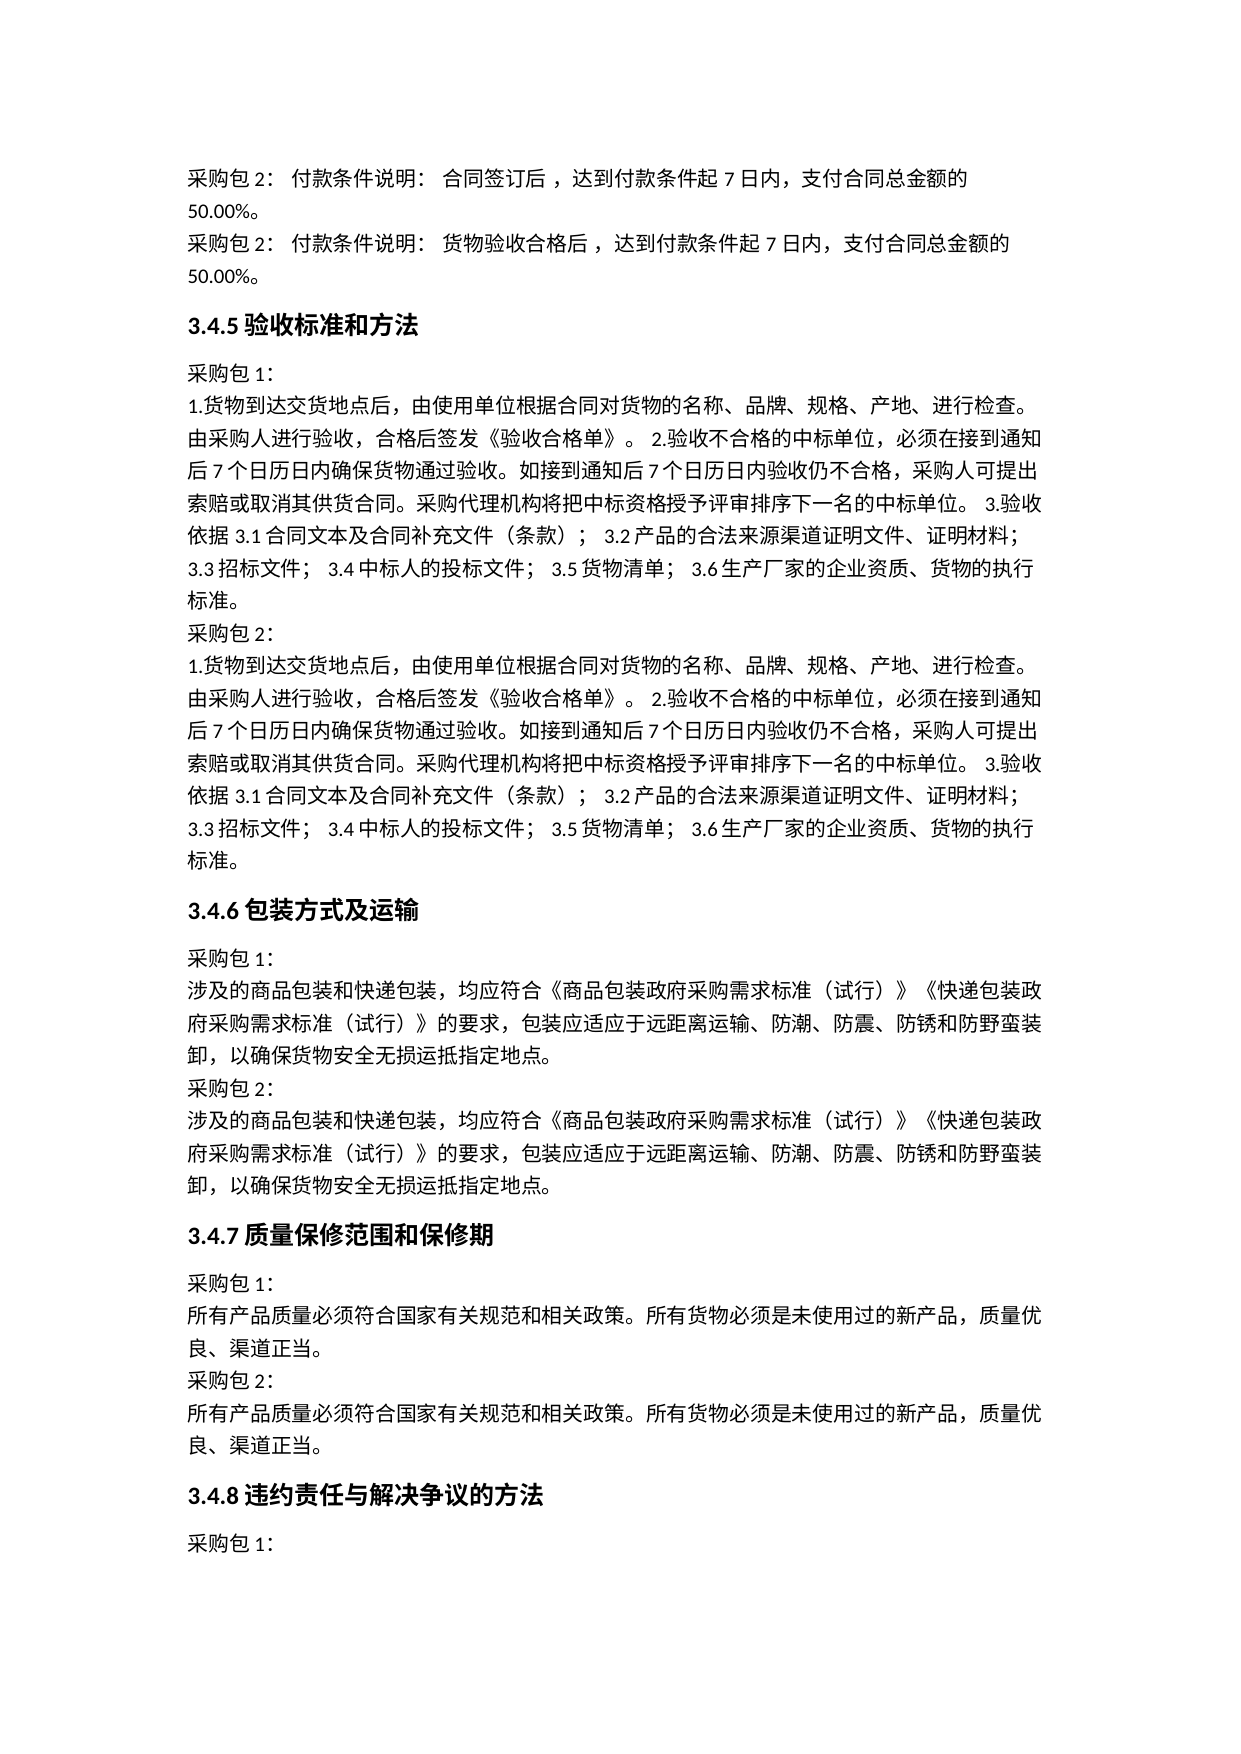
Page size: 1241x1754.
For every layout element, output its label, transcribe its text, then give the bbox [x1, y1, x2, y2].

text 1.货物到达交货地点后，由使用单位根据合同对货物的名称、品牌、规格、产地、进行检查。由采购人进行验收，合格后签发《验收合格单》。 2.验收不合格的中标单位，必须在接到通知后7个日历日内确保货物通过验收。如接到通知后7个日历日内验收仍不合格，采购人可提出索赔或取消其供货合同。采购代理机构将把中标资格授予评审排序下一名的中标单位。 3.验收依据 3.1合同文本及合同补充文件（条款）； 3.2产品的合法来源渠道证明文件、证明材料； 3.3招标文件； 3.4中标人的投标文件； 3.5货物清单； 3.6生产厂家的企业资质、货物的执行标准。 [187, 649, 1053, 877]
text 所有产品质量必须符合国家有关规范和相关政策。所有货物必须是未使用过的新产品，质量优良、渠道正当。 [187, 1397, 1053, 1462]
text 采购包2： [187, 1364, 1053, 1397]
text 涉及的商品包装和快递包装，均应符合《商品包装政府采购需求标准（试行）》《快递包装政府采购需求标准（试行）》的要求，包装应适应于远距离运输、防潮、防震、防锈和防野蛮装卸，以确保货物安全无损运抵指定地点。 [187, 974, 1053, 1072]
text 3.4.8违约责任与解决争议的方法 [187, 1462, 1053, 1527]
text 采购包2： [187, 617, 1053, 649]
text 涉及的商品包装和快递包装，均应符合《商品包装政府采购需求标准（试行）》《快递包装政府采购需求标准（试行）》的要求，包装应适应于远距离运输、防潮、防震、防锈和防野蛮装卸，以确保货物安全无损运抵指定地点。 [187, 1104, 1053, 1202]
text 采购包2： [187, 1072, 1053, 1104]
text 1.货物到达交货地点后，由使用单位根据合同对货物的名称、品牌、规格、产地、进行检查。由采购人进行验收，合格后签发《验收合格单》。 2.验收不合格的中标单位，必须在接到通知后7个日历日内确保货物通过验收。如接到通知后7个日历日内验收仍不合格，采购人可提出索赔或取消其供货合同。采购代理机构将把中标资格授予评审排序下一名的中标单位。 3.验收依据 3.1合同文本及合同补充文件（条款）； 3.2产品的合法来源渠道证明文件、证明材料； 3.3招标文件； 3.4中标人的投标文件； 3.5货物清单； 3.6生产厂家的企业资质、货物的执行标准。 [187, 389, 1053, 617]
text 采购包1： [187, 357, 1053, 389]
text 3.4.6包装方式及运输 [187, 877, 1053, 942]
text 3.4.7质量保修范围和保修期 [187, 1202, 1053, 1267]
text 采购包2： 付款条件说明： 货物验收合格后 ，达到付款条件起 7 日内，支付合同总金额的 50.00%。 [187, 227, 1053, 292]
text 3.4.5验收标准和方法 [187, 292, 1053, 357]
text 采购包1： [187, 942, 1053, 974]
text 采购包1： [187, 1527, 1053, 1559]
text 所有产品质量必须符合国家有关规范和相关政策。所有货物必须是未使用过的新产品，质量优良、渠道正当。 [187, 1299, 1053, 1364]
text 采购包2： 付款条件说明： 合同签订后 ，达到付款条件起 7 日内，支付合同总金额的 50.00%。 [187, 162, 1053, 227]
text 采购包1： [187, 1267, 1053, 1299]
